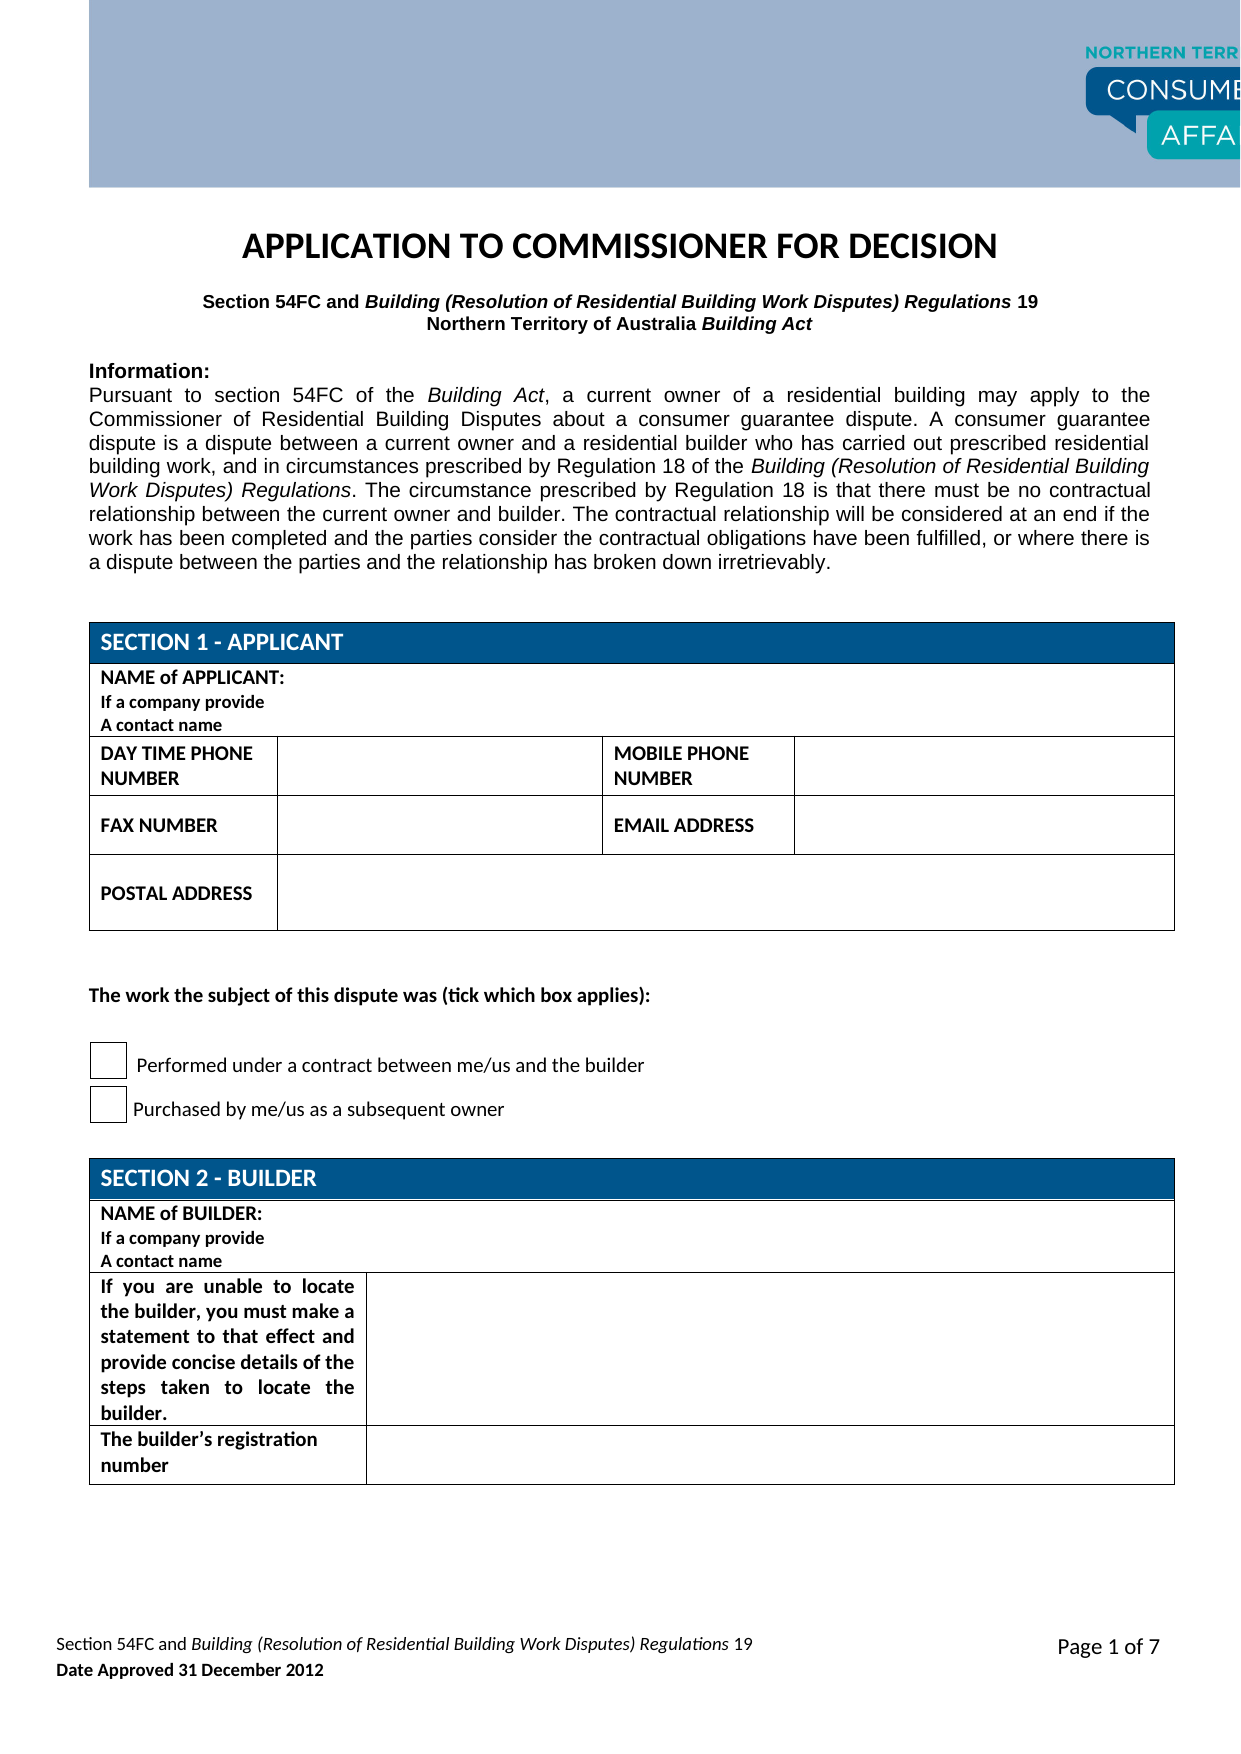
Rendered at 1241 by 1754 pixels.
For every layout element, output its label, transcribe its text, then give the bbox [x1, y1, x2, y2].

table_cell POSTAL ADDRESS [90, 855, 277, 930]
text Northern Territory of Australia Building Act [89, 313, 1152, 334]
table_cell [367, 1426, 1174, 1484]
text Pursuant to section 54FC of the Building Act, a current owner of a residential building may apply to the Commissioner of Residential Building Disputes about a consumer guarantee dispute. A consumer guarantee dispute is a dispute between a current owner and a residential builder who has carried out prescribed residential building work, and in circumstances prescribed by Regulation 18 of the Building (Resolution of Residential Building Work Disputes) Regulations. The circumstance prescribed by Regulation 18 is that there must be no contractual relationship between the current owner and builder. The contractual relationship will be considered at an end if the work has been completed and the parties consider the contractual obligations have been fulfilled, or where there is a dispute between the parties and the relationship has broken down irretrievably. [89, 382, 1152, 574]
table_cell [795, 796, 1174, 854]
table_header SECTION 1 - APPLICANT [90, 623, 1174, 663]
text The work the subject of this dispute was (tick which box applies): [89, 982, 1152, 1008]
table_cell MOBILE PHONE NUMBER [603, 737, 794, 795]
table_cell [367, 1273, 1174, 1425]
table_cell [795, 737, 1174, 795]
table_cell The builder’s registration number [90, 1426, 366, 1484]
table_cell EMAIL ADDRESS [603, 796, 794, 854]
table_cell [278, 796, 602, 854]
table_cell NAME of BUILDER: If a company provide A contact name [90, 1201, 1174, 1272]
text APPLICATION TO COMMISSIONER FOR DECISION [89, 222, 1152, 267]
table_cell [278, 737, 602, 795]
table_cell DAY TIME PHONE NUMBER [90, 737, 277, 795]
text Purchased by me/us as a subsequent owner [89, 1085, 1152, 1123]
picture [88, 0, 1241, 188]
table_header SECTION 2 - BUILDER [90, 1159, 1174, 1199]
table_cell NAME of APPLICANT: If a company provide A contact name [90, 664, 1174, 736]
table_cell FAX NUMBER [90, 796, 277, 854]
text Information: [89, 358, 1152, 382]
text Section 54FC and Building (Resolution of Residential Building Work Disputes) Regulations 19 [89, 291, 1152, 313]
table_cell If you are unable to locate the builder, you must make a statement to that effect and provide concise details of the steps taken to locate the builder. [90, 1273, 366, 1425]
text Performed under a contract between me/us and the builder [89, 1041, 1152, 1079]
table_cell [278, 855, 1174, 930]
